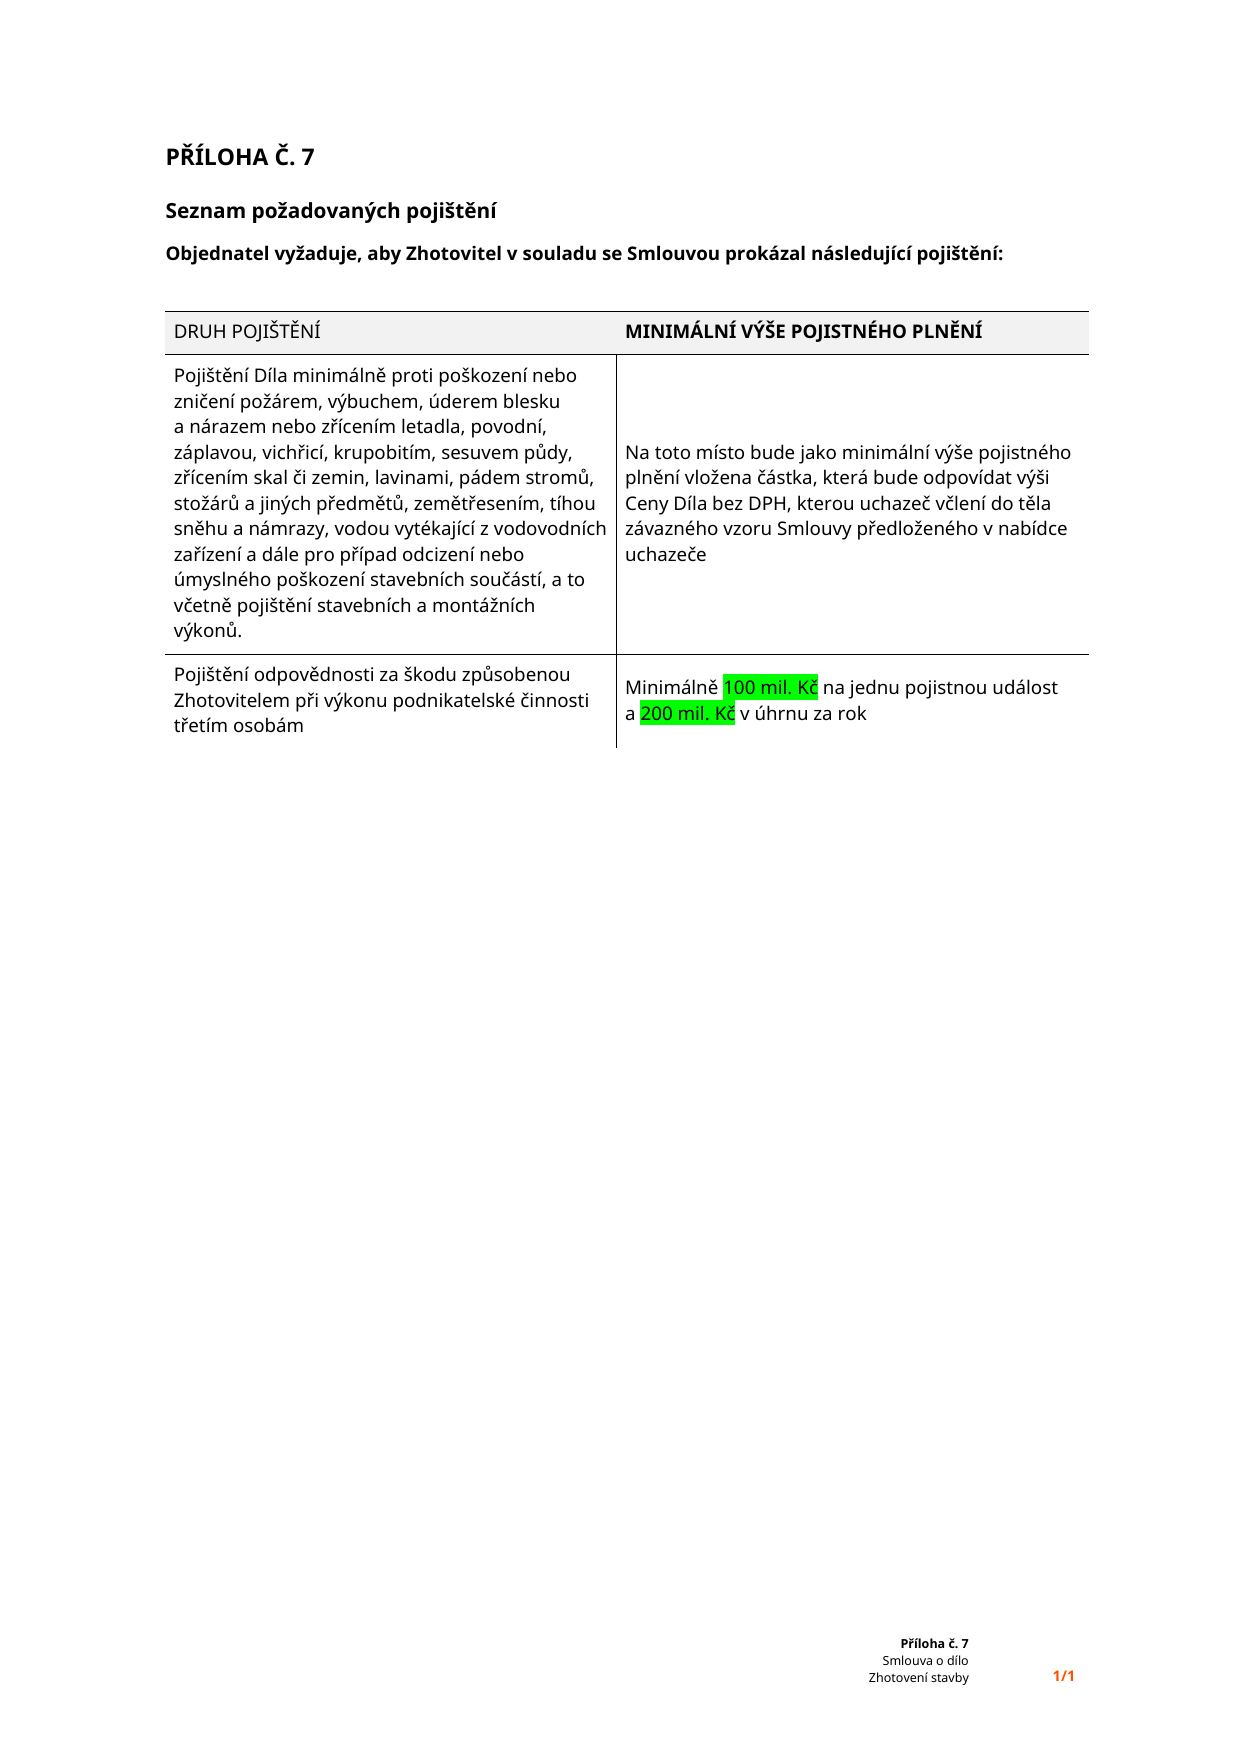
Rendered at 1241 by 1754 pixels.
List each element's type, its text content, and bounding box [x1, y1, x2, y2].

text Objednatel vyžaduje, aby Zhotovitel v souladu se Smlouvou prokázal následující pojištění: [165, 240, 1075, 266]
table_cell Na toto místo bude jako minimální výše pojistného plnění vložena částka, která bude odpovídat výši Ceny Díla bez DPH, kterou uchazeč včlení do těla závazného vzoru Smlouvy předloženého v nabídce uchazeče [617, 355, 1089, 653]
text Příloha č. 7 [165, 141, 1075, 173]
text Seznam požadovaných pojištění [165, 197, 1075, 225]
table_cell Pojištění odpovědnosti za škodu způsobenou Zhotovitelem při výkonu podnikatelské činnosti třetím osobám [165, 655, 616, 748]
table_cell Minimálně 100 mil. Kč na jednu pojistnou událost a 200 mil. Kč v úhrnu za rok [617, 655, 1089, 748]
table_header DRUH POJIŠTĚNÍ [165, 312, 617, 354]
table_header MINIMÁLNÍ VÝŠE POJISTNÉHO PLNĚNÍ [617, 312, 1089, 354]
table_cell Pojištění Díla minimálně proti poškození nebo zničení požárem, výbuchem, úderem blesku a nárazem nebo zřícením letadla, povodní, záplavou, vichřicí, krupobitím, sesuvem půdy, zřícením skal či zemin, lavinami, pádem stromů, stožárů a jiných předmětů, zemětřesením, tíhou sněhu a námrazy, vodou vytékající z vodovodních zařízení a dále pro případ odcizení nebo úmyslného poškození stavebních součástí, a to včetně pojištění stavebních a montážních výkonů. [165, 355, 616, 653]
